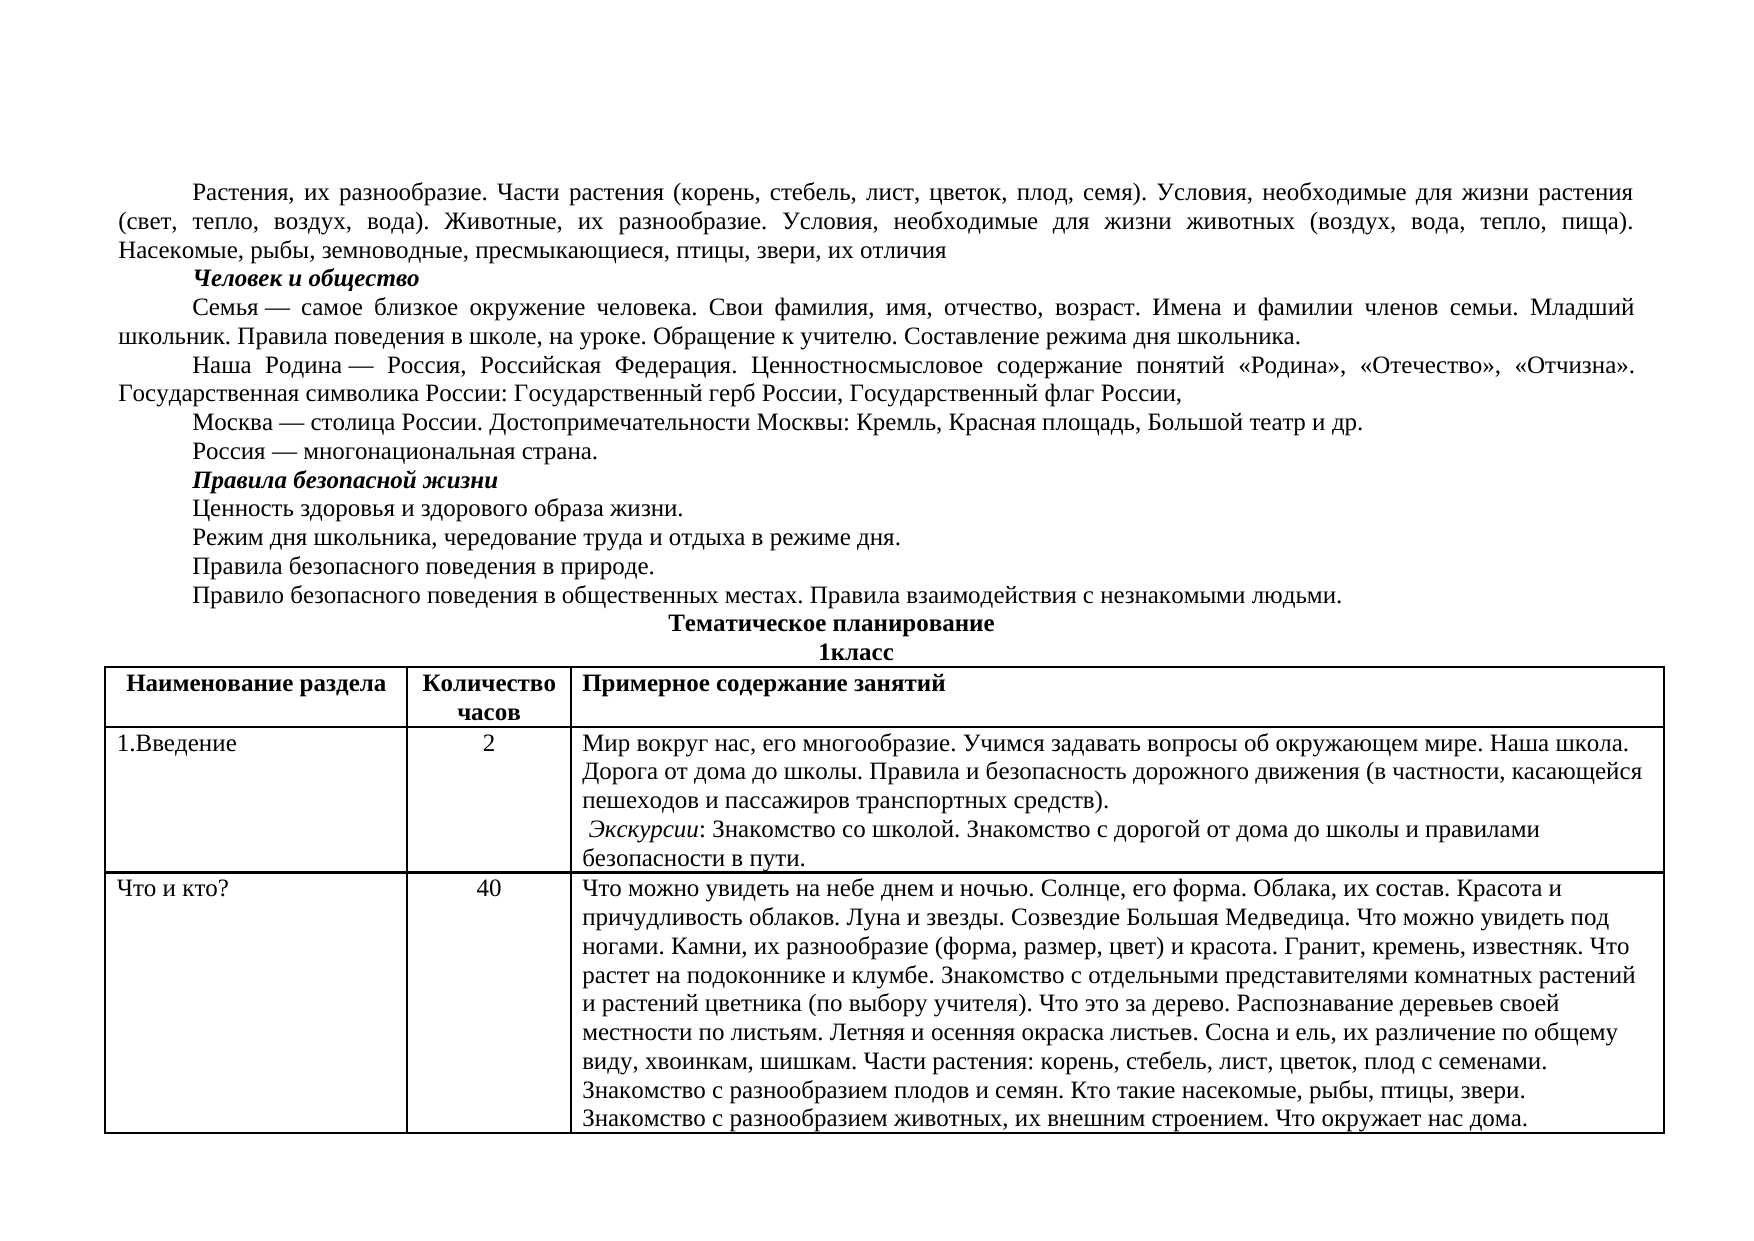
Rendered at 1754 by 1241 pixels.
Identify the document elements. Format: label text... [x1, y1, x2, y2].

text Правила безопасной жизни [118, 465, 1636, 493]
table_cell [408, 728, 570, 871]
text Тематическое планирование [118, 608, 1636, 637]
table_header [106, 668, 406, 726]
text Человек и общество [118, 263, 1636, 292]
text Режим дня школьника, чередование труда и отдыха в режиме дня. [118, 522, 1636, 551]
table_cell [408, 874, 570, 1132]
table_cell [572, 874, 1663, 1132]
text 1класс [118, 637, 1636, 666]
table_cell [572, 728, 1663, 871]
text Россия — многонациональная страна. [118, 436, 1636, 465]
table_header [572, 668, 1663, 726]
text Ценность здоровья и здорового образа жизни. [118, 493, 1636, 522]
text Правило безопасного поведения в общественных местах. Правила взаимодействия с незнакомыми людьми. [118, 580, 1636, 608]
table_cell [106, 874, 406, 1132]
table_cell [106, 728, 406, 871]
text Москва — столица России. Достопримечательности Москвы: Кремль, Красная площадь, Большой театр и др. [118, 407, 1636, 436]
text Наша Родина — Россия, Российская Федерация. Ценностносмысловое содержание понятий «Родина», «Отечество», «Отчизна». Государственная символика России: Государственный герб России, Государственный флаг России, [118, 350, 1636, 407]
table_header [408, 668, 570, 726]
text Правила безопасного поведения в природе. [118, 551, 1636, 580]
text Растения, их разнообразие. Части растения (корень, стебель, лист, цветок, плод, семя). Условия, необходимые для жизни растения (свет, тепло, воздух, вода). Животные, их разнообразие. Условия, необходимые для жизни животных (воздух, вода, тепло, пища). Насекомые, рыбы, земноводные, пресмыкающиеся, птицы, звери, их отличия [118, 177, 1636, 263]
text Семья — самое близкое окружение человека. Свои фамилия, имя, отчество, возраст. Имена и фамилии членов семьи. Младший школьник. Правила поведения в школе, на уроке. Обращение к учителю. Составление режима дня школьника. [118, 292, 1636, 350]
